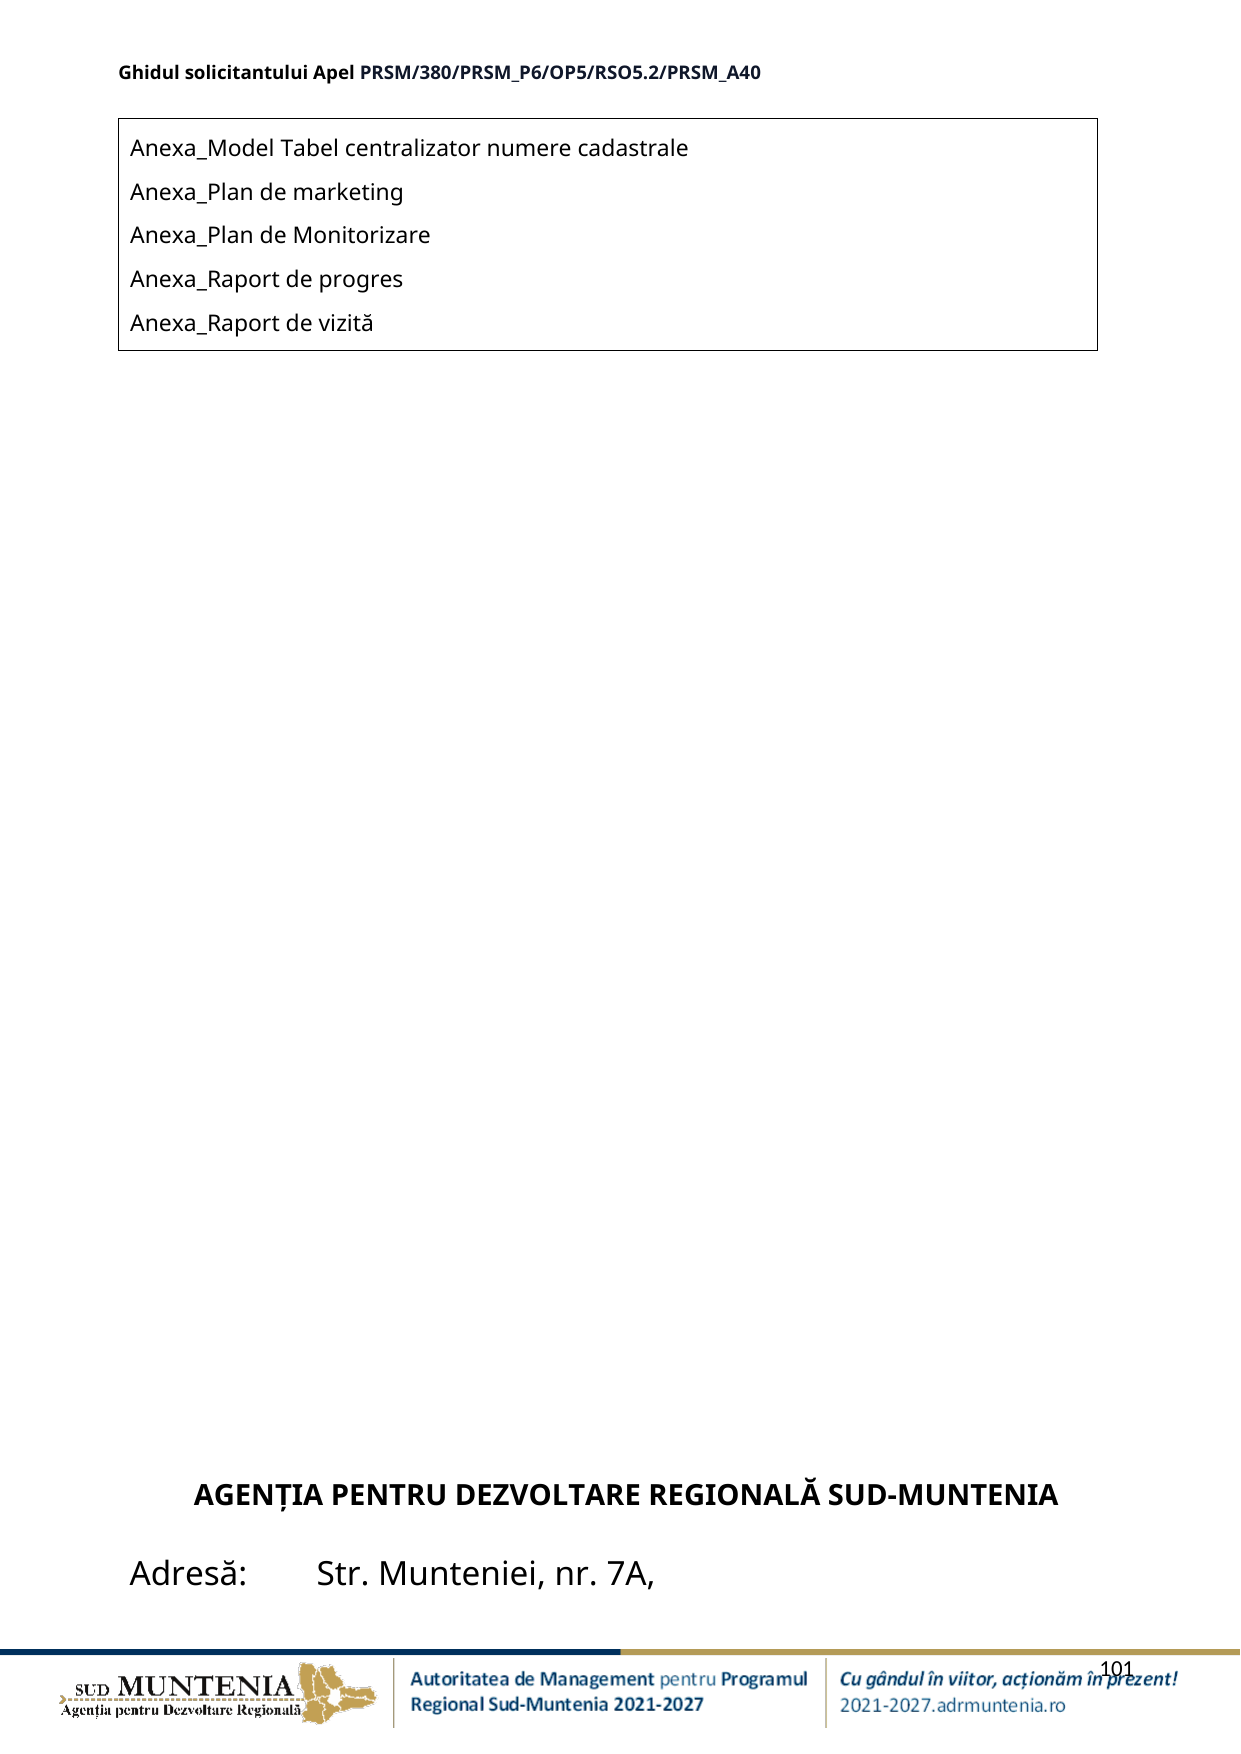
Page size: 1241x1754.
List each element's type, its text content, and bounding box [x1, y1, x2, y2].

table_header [119, 119, 1097, 350]
picture [0, 1649, 1241, 1729]
table_header Adresă: [118, 1550, 305, 1596]
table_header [305, 1550, 1098, 1596]
text AGENȚIA PENTRU DEZVOLTARE REGIONALĂ SUD-MUNTENIA [118, 1474, 1134, 1514]
